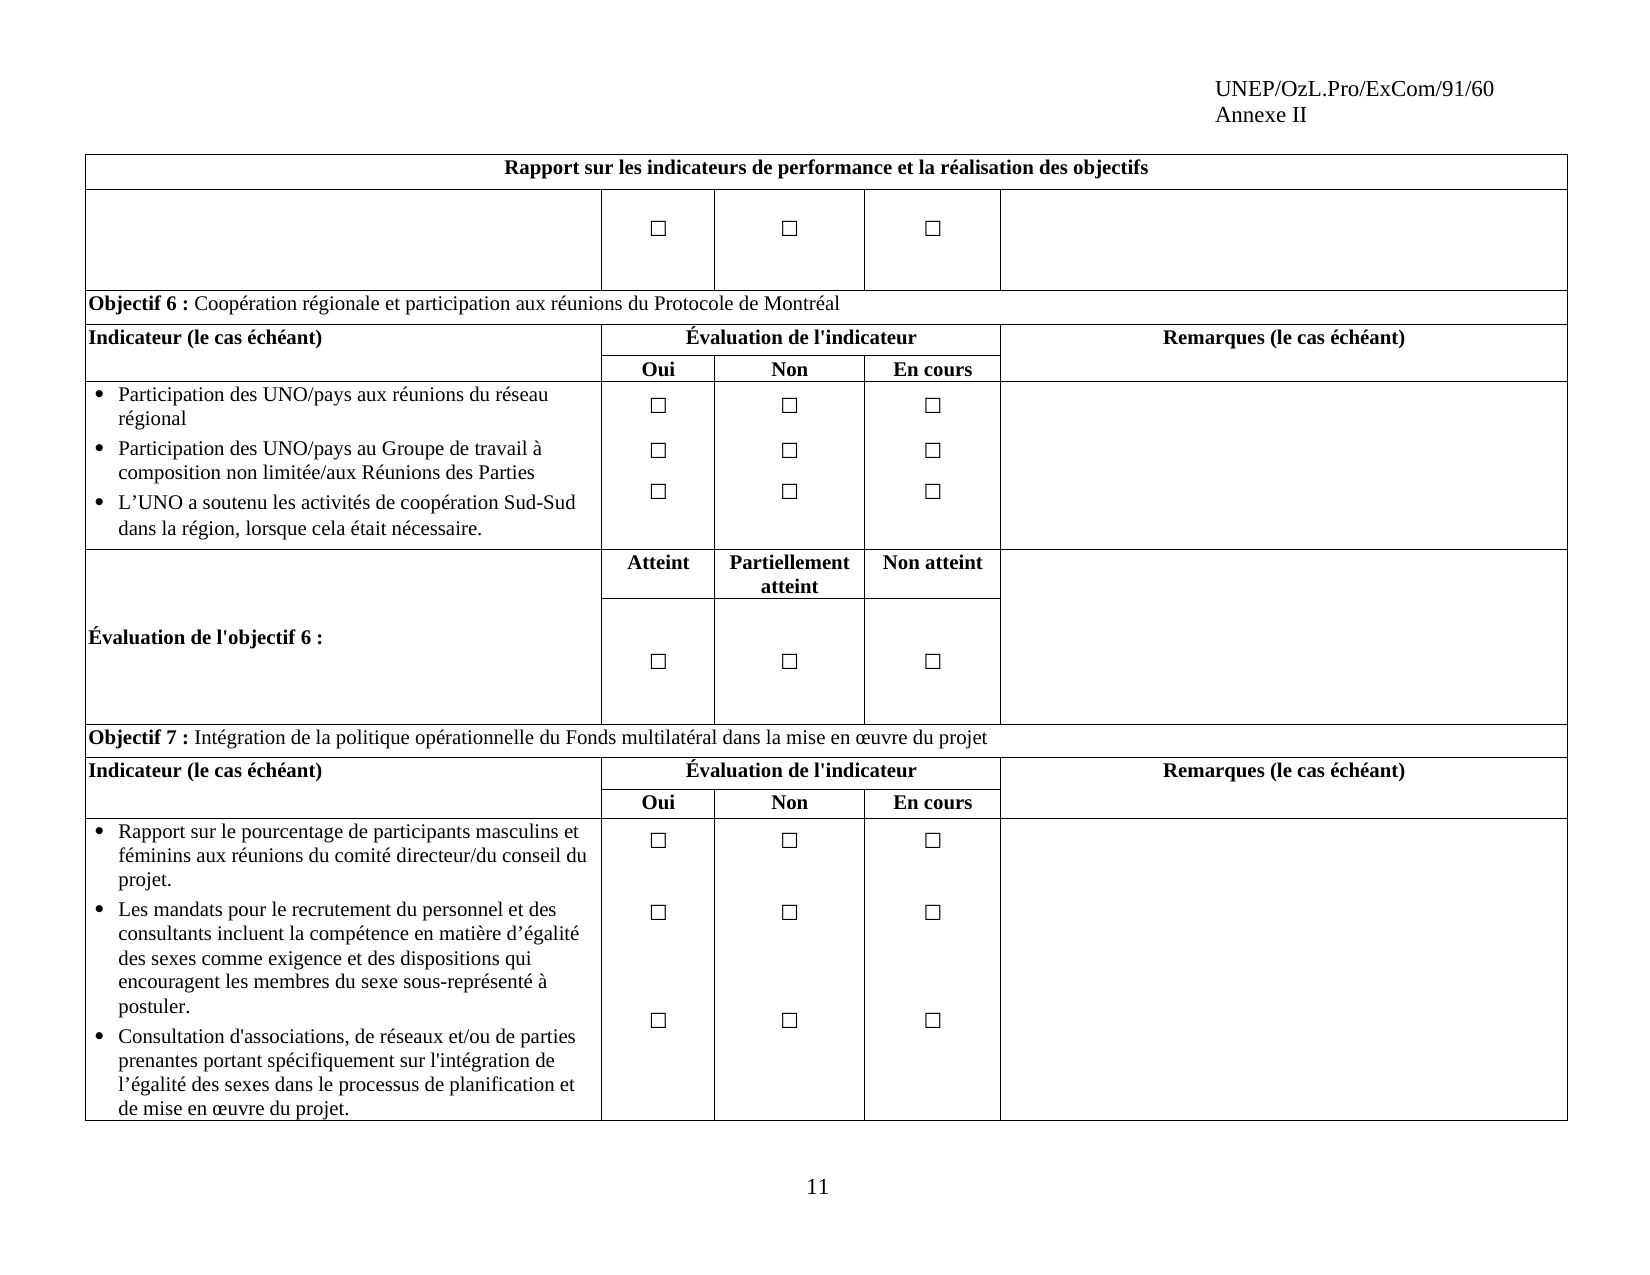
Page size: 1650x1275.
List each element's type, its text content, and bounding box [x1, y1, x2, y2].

table_cell Non [715, 790, 864, 818]
table_cell Évaluation de l'objectif 6 : [86, 550, 601, 723]
table_cell Objectif 7 : Intégration de la politique opérationnelle du Fonds multilatéral dans la mise en œuvre du projet [86, 725, 1567, 757]
table_cell [602, 190, 714, 290]
table_cell En cours [865, 790, 1000, 818]
table_cell [865, 190, 1000, 290]
table_cell [715, 819, 864, 1120]
table_header Rapport sur les indicateurs de performance et la réalisation des objectifs [86, 155, 1567, 189]
table_cell Partiellement atteint [715, 550, 864, 598]
table_cell Remarques (le cas échéant) [1001, 758, 1567, 818]
table_cell En cours [865, 356, 1000, 381]
table_cell Évaluation de l'indicateur [602, 325, 1000, 355]
table_cell Objectif 6 : Coopération régionale et participation aux réunions du Protocole de Montréal [86, 291, 1567, 324]
table_cell [865, 819, 1000, 1120]
table_cell [602, 819, 714, 1120]
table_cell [86, 819, 601, 1120]
table_cell [1001, 819, 1567, 1120]
table_cell [602, 599, 714, 723]
table_cell Évaluation de l'indicateur [602, 758, 1000, 789]
table_cell [715, 599, 864, 723]
table_cell [1001, 550, 1567, 723]
table_cell Participation des UNO/pays aux réunions du réseau régional Participation des UNO/pays au Groupe de travail à composition non limitée/aux Réunions des Parties L’UNO a soutenu les activités de coopération Sud-Sud dans la région, lorsque cela était nécessaire. [86, 382, 601, 549]
table_cell Indicateur (le cas échéant) [86, 758, 601, 818]
table_cell Non atteint [865, 550, 1000, 598]
table_cell [865, 382, 1000, 549]
table_cell [602, 382, 714, 549]
table_cell Oui [602, 790, 714, 818]
table_cell Atteint [602, 550, 714, 598]
table_cell Remarques (le cas échéant) [1001, 325, 1567, 381]
table_cell [865, 599, 1000, 723]
table_cell Oui [602, 356, 714, 381]
table_cell [1001, 382, 1567, 549]
table_cell Indicateur (le cas échéant) [86, 325, 601, 381]
table_cell [715, 382, 864, 549]
table_cell [715, 190, 864, 290]
table_cell Non [715, 356, 864, 381]
